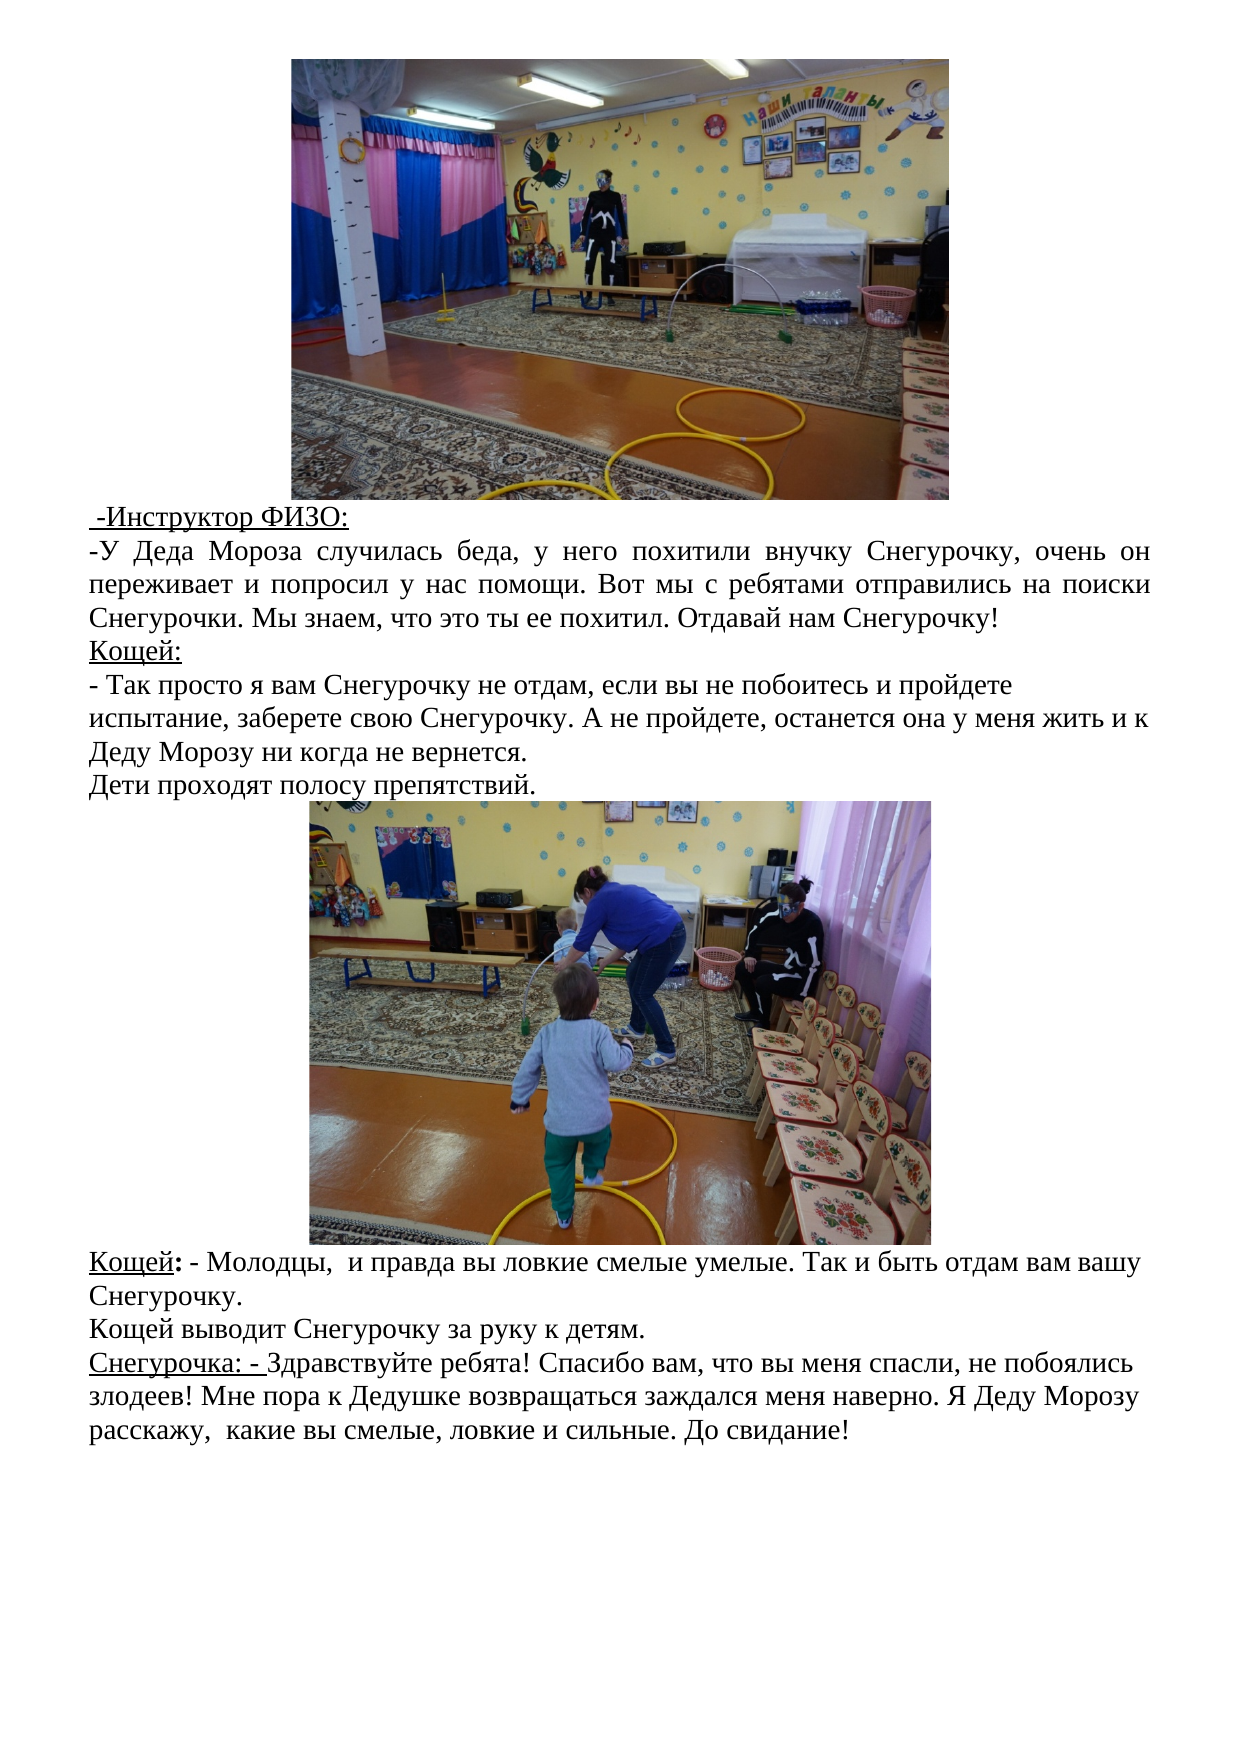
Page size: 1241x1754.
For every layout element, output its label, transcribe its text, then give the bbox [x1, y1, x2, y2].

text Кощей: [89, 633, 1152, 667]
text Дети проходят полосу препятствий. [89, 767, 1152, 801]
picture [309, 801, 932, 1245]
text - Так просто я вам Снегурочку не отдам, если вы не побоитесь и пройдете испытание, заберете свою Снегурочку. А не пройдете, останется она у меня жить и к Деду Морозу ни когда не вернется. [89, 667, 1152, 767]
text Кощей: - Молодцы, и правда вы ловкие смелые умелые. Так и быть отдам вам вашу Снегурочку. [89, 1244, 1152, 1311]
text Снегурочка: - Здравствуйте ребята! Спасибо вам, что вы меня спасли, не побоялись злодеев! Мне пора к Дедушке возвращаться заждался меня наверно. Я Деду Морозу расскажу, какие вы смелые, ловкие и сильные. До свидание! [89, 1345, 1152, 1446]
text -Инструктор ФИЗО: [89, 499, 1152, 533]
picture [291, 59, 949, 500]
text -У Деда Мороза случилась беда, у него похитили внучку Снегурочку, очень он переживает и попросил у нас помощи. Вот мы с ребятами отправились на поиски Снегурочки. Мы знаем, что это ты ее похитил. Отдавай нам Снегурочку! [89, 533, 1152, 633]
text Кощей выводит Снегурочку за руку к детям. [89, 1311, 1152, 1345]
